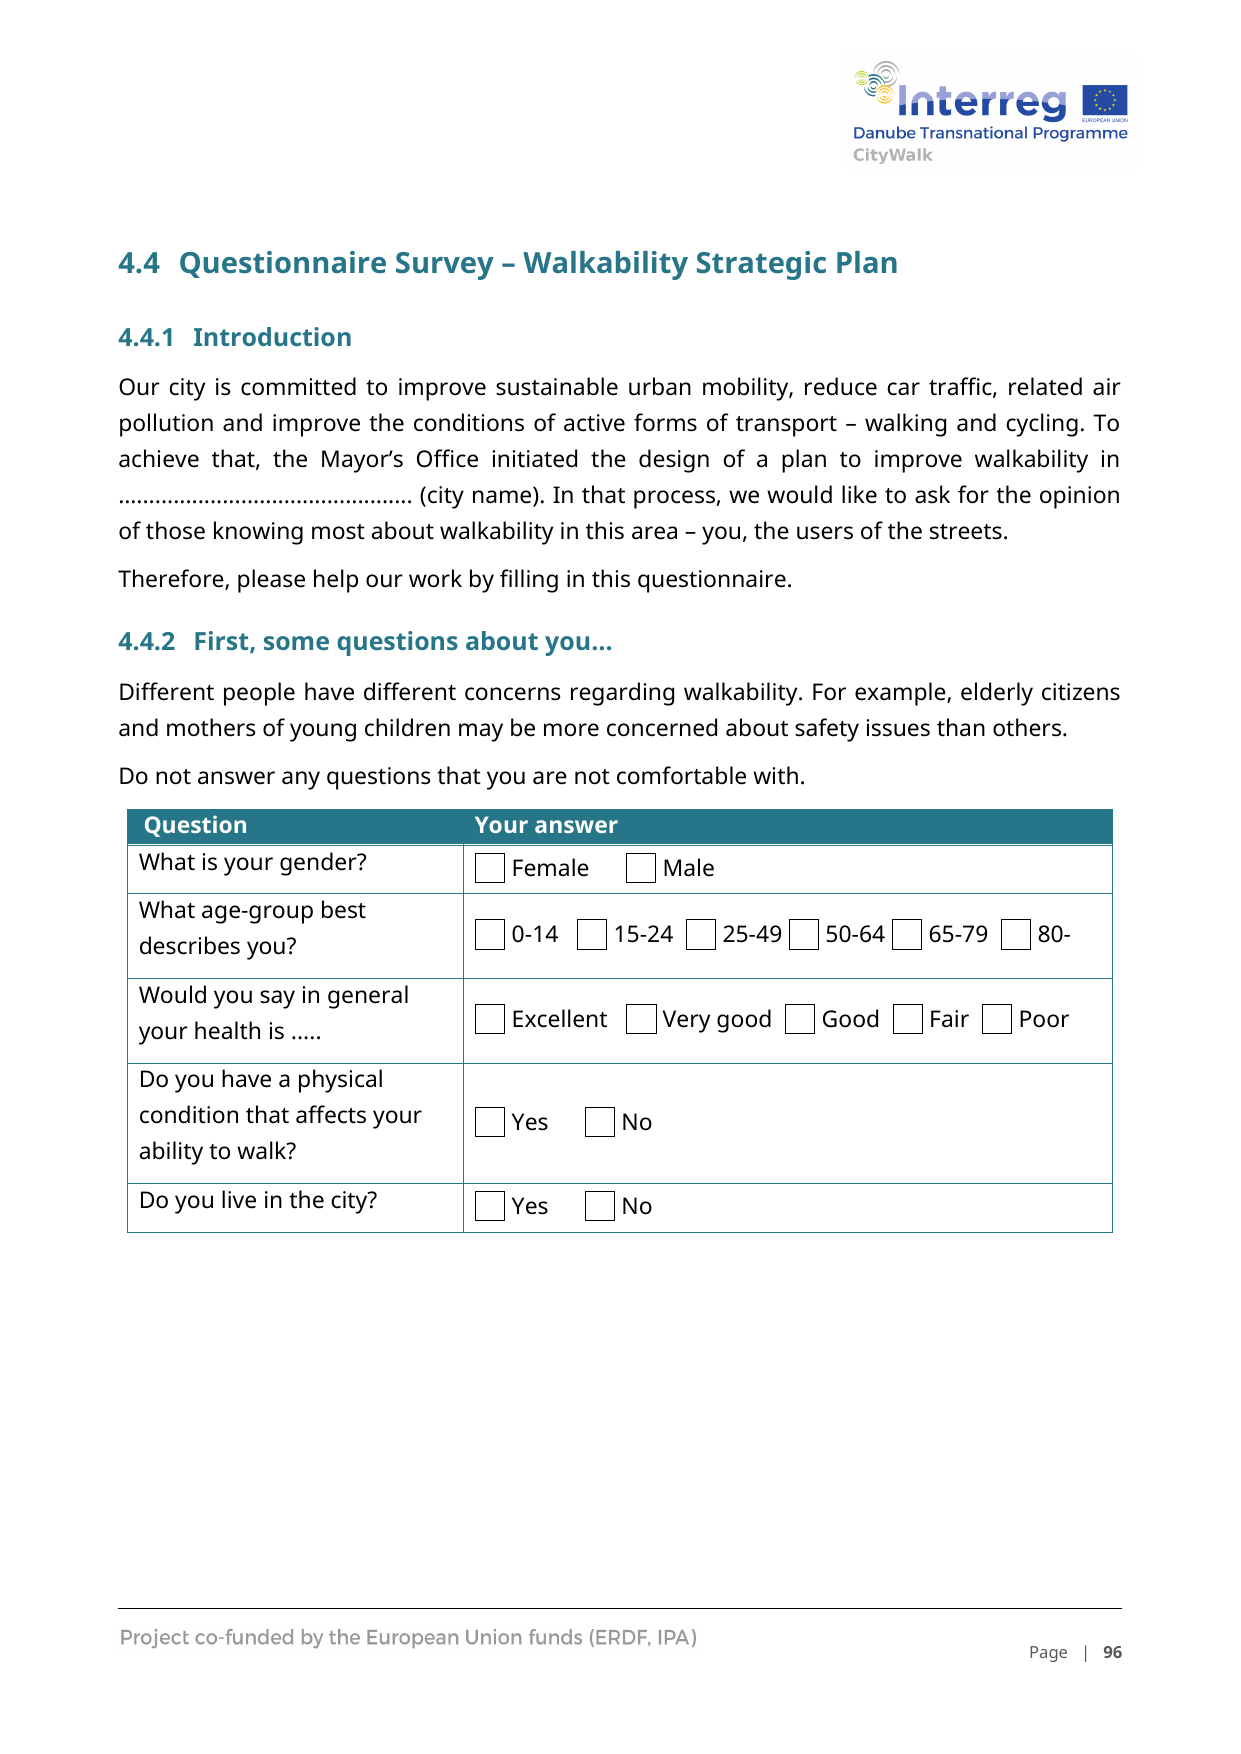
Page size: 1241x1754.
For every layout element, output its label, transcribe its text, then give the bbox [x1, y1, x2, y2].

subtitle Introduction [118, 319, 1122, 353]
table_cell Do you have a physical condition that affects your ability to walk? [128, 1064, 463, 1183]
table_cell Excellent Very good Good Fair Poor [464, 979, 1112, 1062]
table_cell Female Male [464, 846, 1112, 893]
picture [113, 1622, 704, 1656]
text Different people have different concerns regarding walkability. For example, elderly citizens and mothers of young children may be more concerned about safety issues than others. [118, 676, 1122, 743]
text Do not answer any questions that you are not comfortable with. [118, 760, 1122, 791]
table_cell Would you say in general your health is ..... [128, 979, 463, 1062]
table_cell Do you live in the city? [128, 1184, 463, 1232]
table_header Your answer [464, 810, 1112, 844]
table_cell 0-14 15-24 25-49 50-64 65-79 80- [464, 894, 1112, 978]
text Our city is committed to improve sustainable urban mobility, reduce car traffic, related air pollution and improve the conditions of active forms of transport – walking and cycling. To achieve that, the Mayor’s Office initiated the design of a plan to improve walkability in …............................................. (city name). In that process, we would like to ask for the opinion of those knowing most about walkability in this area – you, the users of the streets. [118, 371, 1122, 546]
subtitle First, some questions about you… [118, 624, 1122, 658]
table_cell Yes No [464, 1184, 1112, 1232]
table_header Question [128, 810, 463, 844]
table_cell What age-group best describes you? [128, 894, 463, 978]
table_cell What is your gender? [128, 846, 463, 893]
table_cell Yes No [464, 1064, 1112, 1183]
subtitle Questionnaire Survey – Walkability Strategic Plan [118, 242, 1122, 282]
picture [842, 53, 1138, 170]
text Therefore, please help our work by filling in this questionnaire. [118, 563, 1122, 594]
